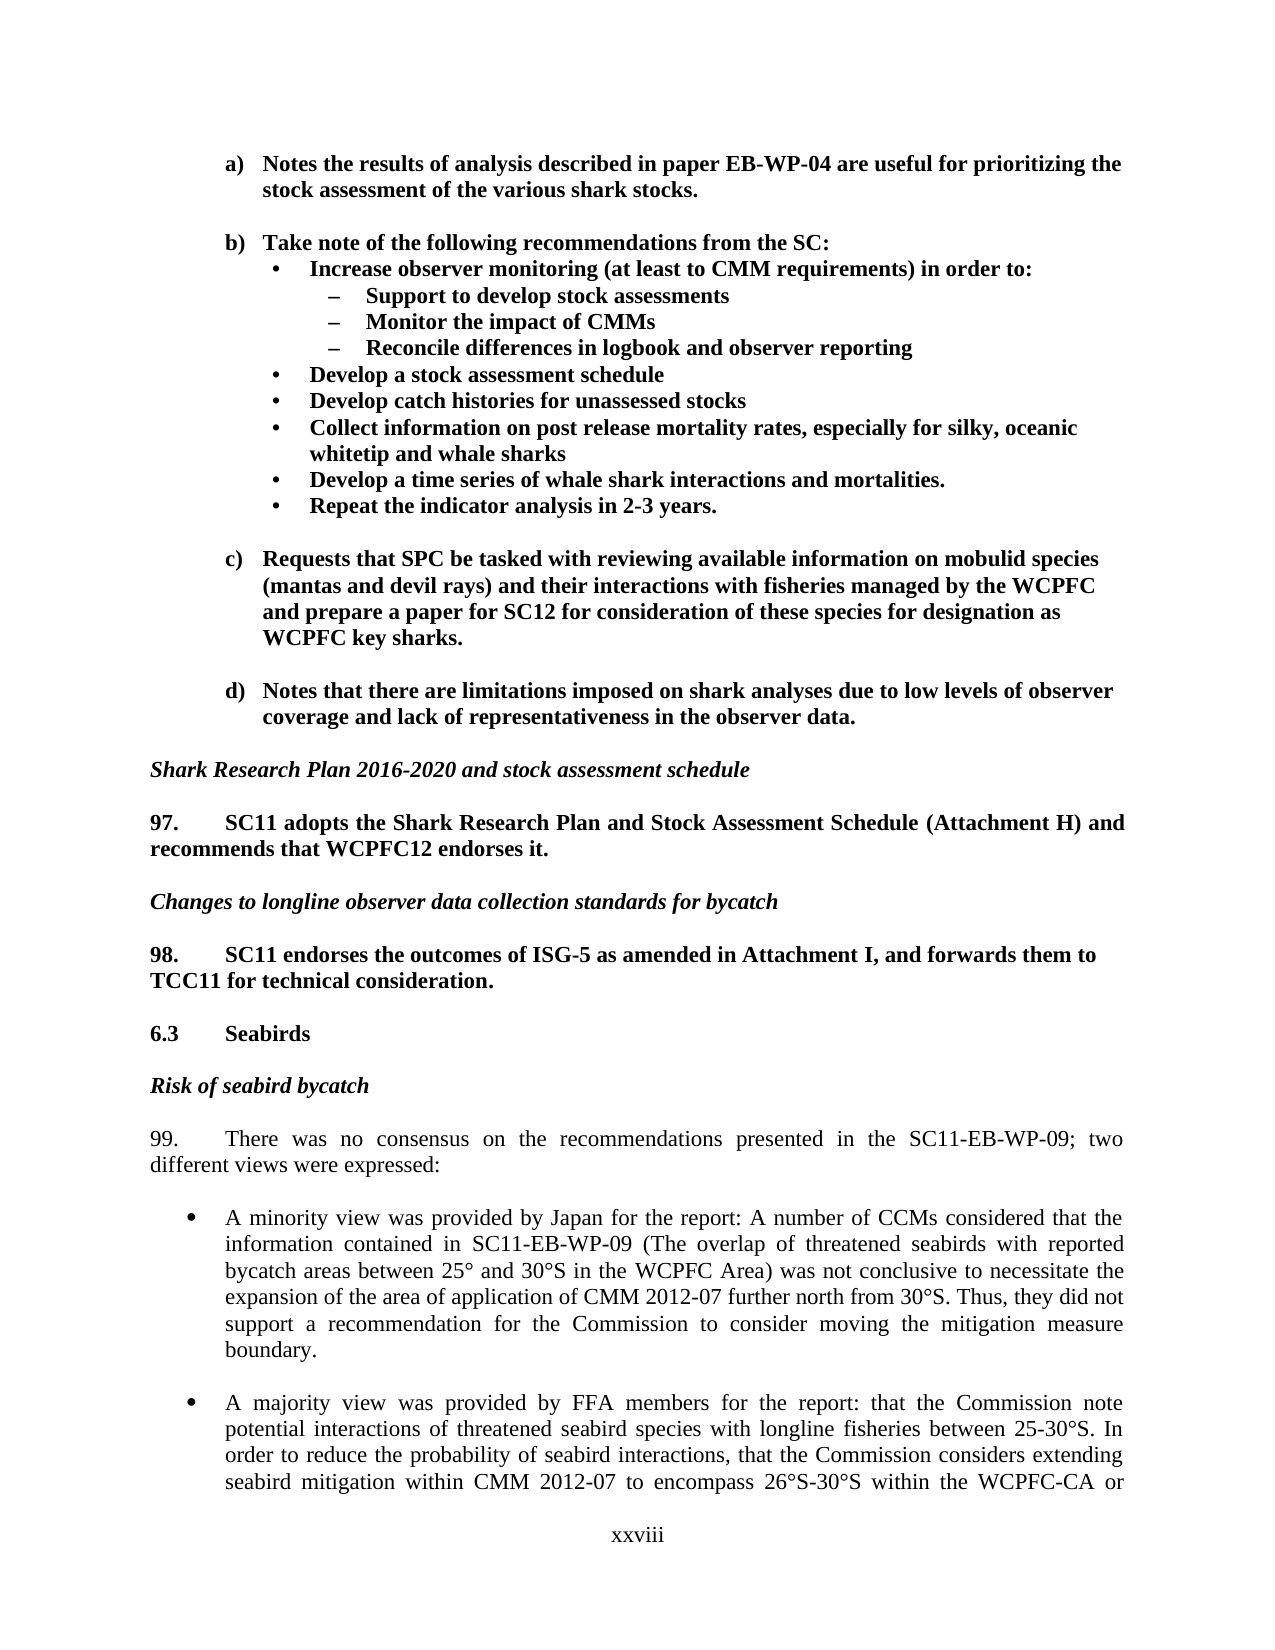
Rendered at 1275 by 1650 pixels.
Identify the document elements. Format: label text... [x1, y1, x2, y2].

list Notes the results of analysis described in paper EB-WP-04 are useful for prioritizing the stock assessment of the various shark stocks. [225, 150, 1125, 203]
list Develop a time series of whale shark interactions and mortalities. [272, 466, 1125, 493]
text Risk of seabird bycatch [150, 1072, 1125, 1099]
list SC11 adopts the Shark Research Plan and Stock Assessment Schedule (Attachment H) and recommends that WCPFC12 endorses it. [150, 809, 1125, 862]
list Repeat the indicator analysis in 2-3 years. [272, 493, 1125, 519]
list Support to develop stock assessments [328, 282, 1125, 308]
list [187, 1389, 1125, 1494]
list Reconcile differences in logbook and observer reporting [328, 334, 1125, 361]
list Monitor the impact of CMMs [328, 308, 1125, 334]
list Develop catch histories for unassessed stocks [272, 387, 1125, 413]
text Changes to longline observer data collection standards for bycatch [150, 888, 1125, 914]
list Increase observer monitoring (at least to CMM requirements) in order to: [272, 255, 1125, 282]
subtitle 6.3 Seabirds [150, 1020, 1125, 1046]
text Shark Research Plan 2016-2020 and stock assessment schedule [150, 756, 1125, 782]
list Collect information on post release mortality rates, especially for silky, oceanic whitetip and whale sharks [272, 413, 1125, 466]
list Requests that SPC be tasked with reviewing available information on mobulid species (mantas and devil rays) and their interactions with fisheries managed by the WCPFC and prepare a paper for SC12 for consideration of these species for designation as WCPFC key sharks. [225, 545, 1125, 651]
list A minority view was provided by Japan for the report: A number of CCMs considered that the information contained in SC11-EB-WP-09 (The overlap of threatened seabirds with reported bycatch areas between 25° and 30°S in the WCPFC Area) was not conclusive to necessitate the expansion of the area of application of CMM 2012-07 further north from 30°S. Thus, they did not support a recommendation for the Commission to consider moving the mitigation measure boundary. [187, 1204, 1125, 1362]
list Take note of the following recommendations from the SC: [225, 229, 1125, 255]
list Notes that there are limitations imposed on shark analyses due to low levels of observer coverage and lack of representativeness in the observer data. [225, 677, 1125, 730]
list There was no consensus on the recommendations presented in the SC11-EB-WP-09; two different views were expressed: [150, 1125, 1125, 1178]
list Develop a stock assessment schedule [272, 361, 1125, 387]
list SC11 endorses the outcomes of ISG-5 as amended in Attachment I, and forwards them to TCC11 for technical consideration. [150, 941, 1125, 993]
